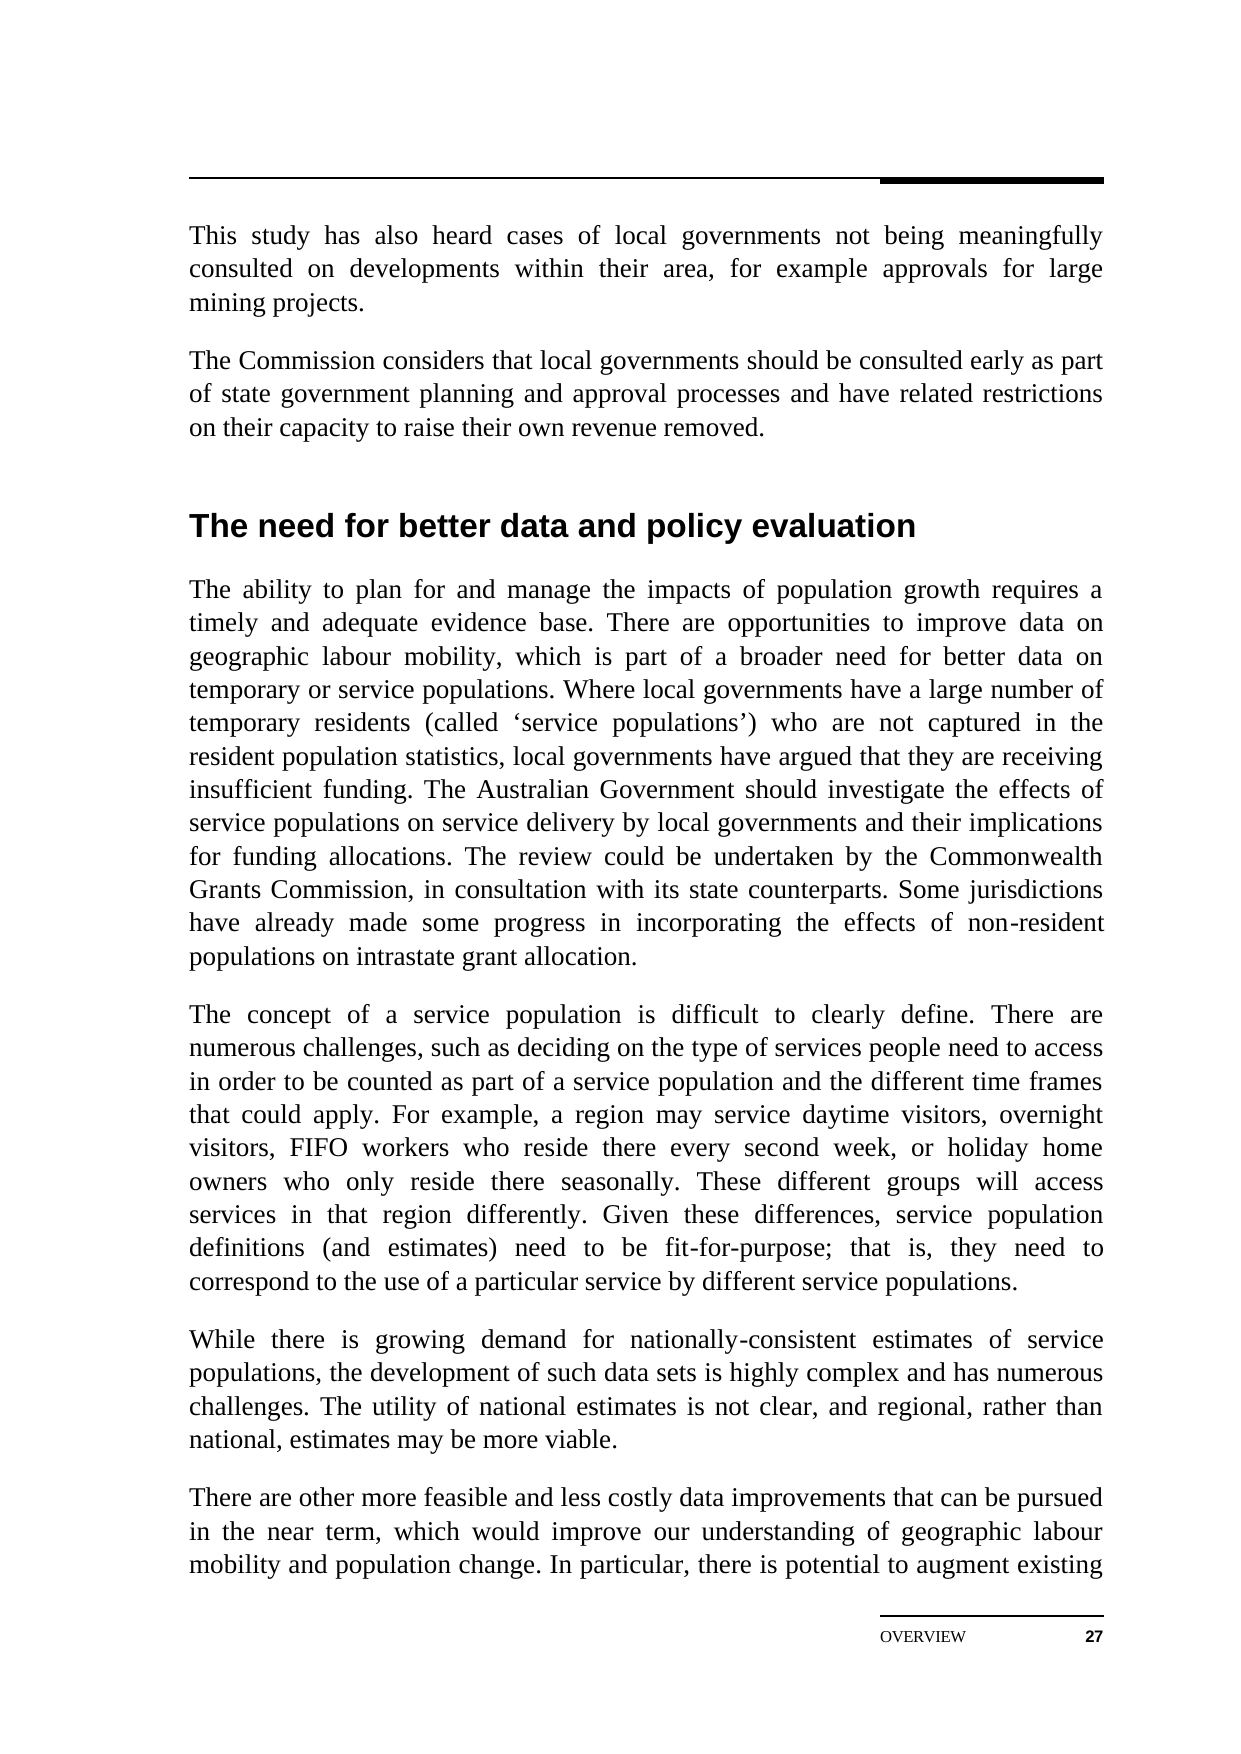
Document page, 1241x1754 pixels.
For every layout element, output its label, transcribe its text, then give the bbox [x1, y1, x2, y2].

text The Commission considers that local governments should be consulted early as part of state government planning and approval processes and have related restrictions on their capacity to raise their own revenue removed. [189, 342, 1104, 442]
text This study has also heard cases of local governments not being meaningfully consulted on developments within their area, for example approvals for large mining projects. [189, 217, 1104, 317]
text The ability to plan for and manage the impacts of population growth requires a timely and adequate evidence base. There are opportunities to improve data on geographic labour mobility, which is part of a broader need for better data on temporary or service populations. Where local governments have a large number of temporary residents (called ‘service populations’) who are not captured in the resident population statistics, local governments have argued that they are receiving insufficient funding. The Australian Government should investigate the effects of service populations on service delivery by local governments and their implications for funding allocations. The review could be undertaken by the Commonwealth Grants Commission, in consultation with its state counterparts. Some jurisdictions have already made some progress in incorporating the effects of non-resident populations on intrastate grant allocation. [189, 571, 1104, 971]
text While there is growing demand for nationally-consistent estimates of service populations, the development of such data sets is highly complex and has numerous challenges. The utility of national estimates is not clear, and regional, rather than national, estimates may be more viable. [189, 1321, 1104, 1454]
subtitle The need for better data and policy evaluation [189, 504, 1104, 546]
text The concept of a service population is difficult to clearly define. There are numerous challenges, such as deciding on the type of services people need to access in order to be counted as part of a service population and the different time frames that could apply. For example, a region may service daytime visitors, overnight visitors, FIFO workers who reside there every second week, or holiday home owners who only reside there seasonally. These different groups will access services in that region differently. Given these differences, service population definitions (and estimates) need to be fit-for-purpose; that is, they need to correspond to the use of a particular service by different service populations. [189, 996, 1104, 1296]
